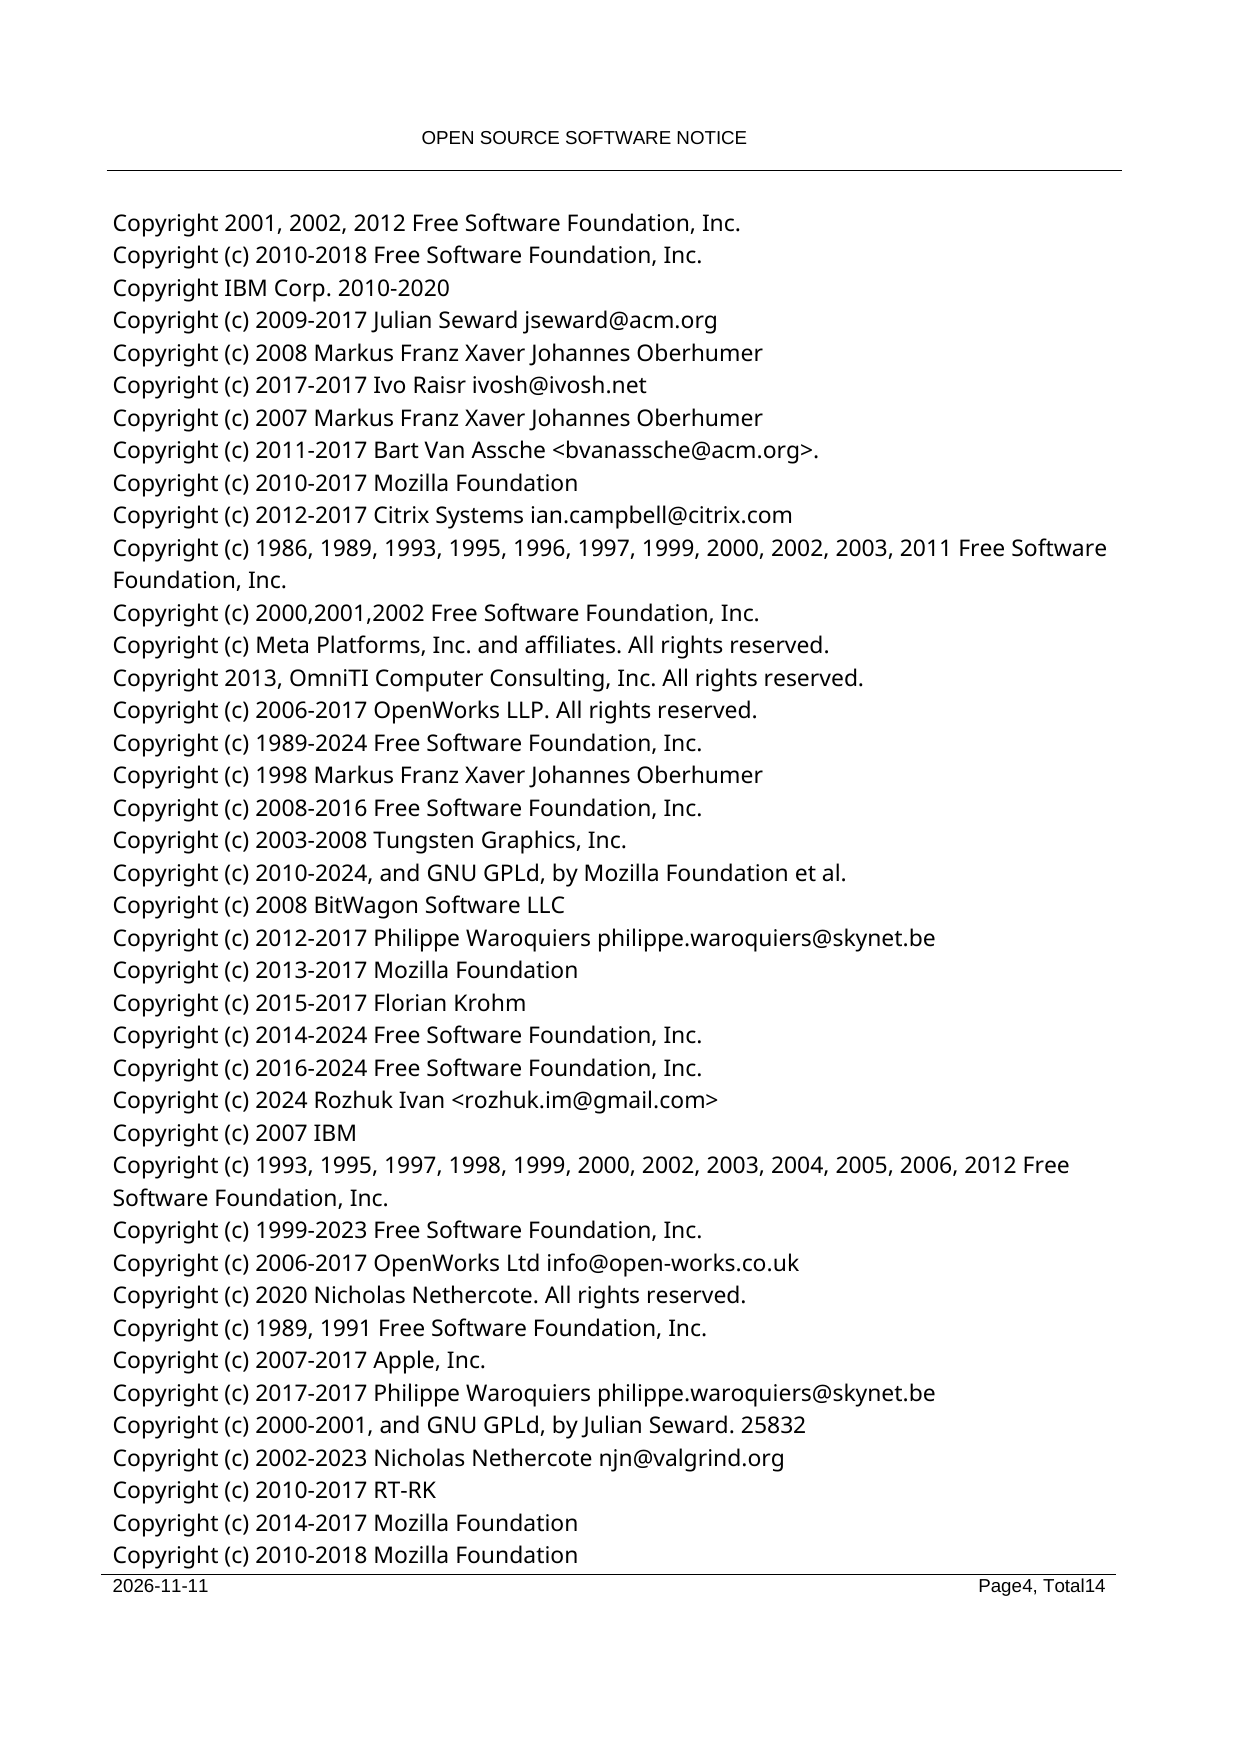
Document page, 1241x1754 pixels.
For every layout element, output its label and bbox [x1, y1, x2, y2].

text [112, 206, 1128, 1571]
